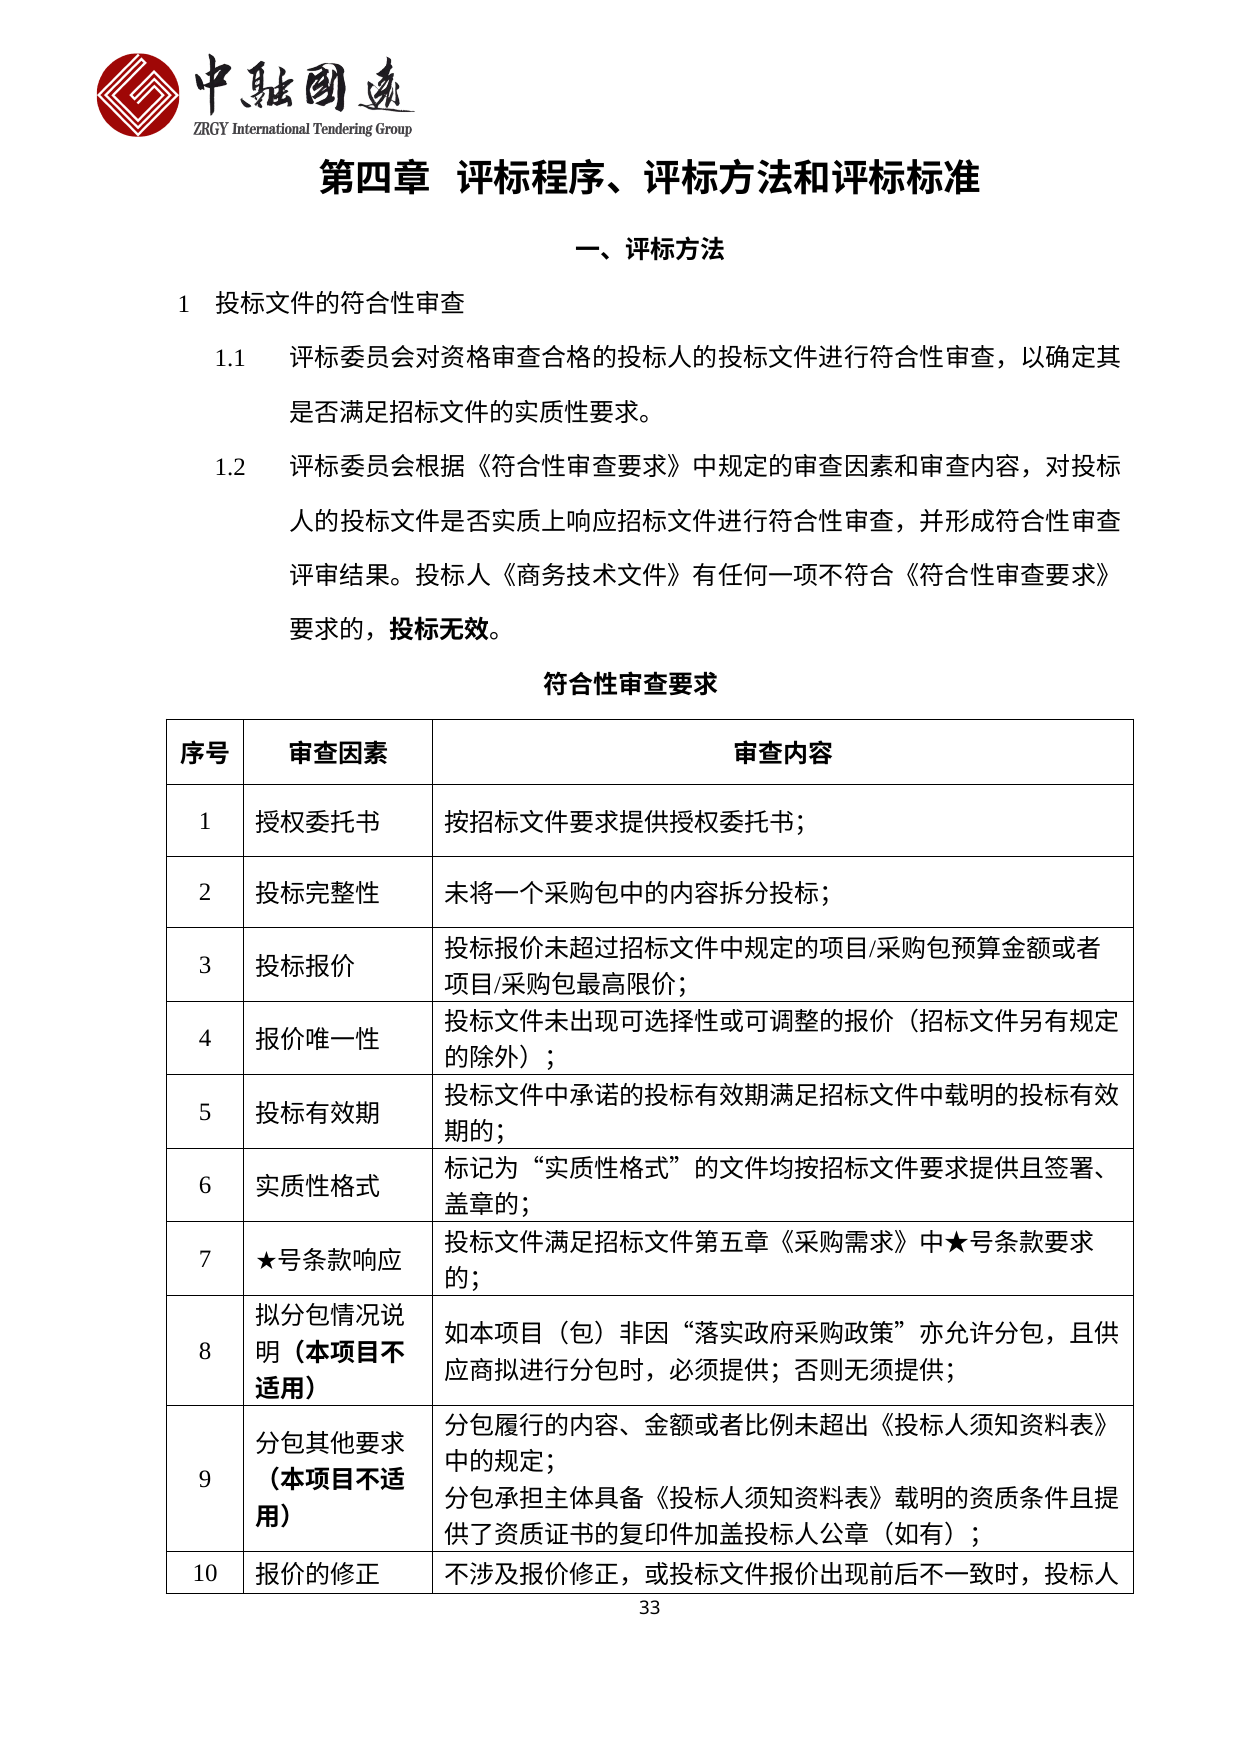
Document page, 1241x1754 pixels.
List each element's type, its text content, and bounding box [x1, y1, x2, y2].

text 第四章 评标程序、评标方法和评标标准 [177, 148, 1122, 202]
table_cell 3 [167, 928, 243, 1001]
list 投标文件的符合性审查 [177, 283, 1122, 320]
table_cell 如本项目（包）非因“落实政府采购政策”亦允许分包，且供应商拟进行分包时，必须提供；否则无须提供； [433, 1296, 1133, 1404]
table_cell 9 [167, 1406, 243, 1551]
table_cell 8 [167, 1296, 243, 1404]
table_cell 1 [167, 785, 243, 856]
table_cell 实质性格式 [244, 1149, 432, 1221]
table_cell 投标报价 [244, 928, 432, 1001]
table_cell 报价唯一性 [244, 1002, 432, 1074]
table_header 审查内容 [433, 720, 1133, 784]
list 评标委员会根据《符合性审查要求》中规定的审查因素和审查内容，对投标人的投标文件是否实质上响应招标文件进行符合性审查，并形成符合性审查评审结果。投标人《商务技术文件》有任何一项不符合《符合性审查要求》要求的，投标无效。 [214, 447, 1122, 646]
table_cell 授权委托书 [244, 785, 432, 856]
table_cell 标记为“实质性格式”的文件均按招标文件要求提供且签署、盖章的； [433, 1149, 1133, 1221]
table_cell 分包履行的内容、金额或者比例未超出《投标人须知资料表》中的规定； 分包承担主体具备《投标人须知资料表》载明的资质条件且提供了资质证书的复印件加盖投标人公章（如有）； [433, 1406, 1133, 1551]
table_cell 投标文件中承诺的投标有效期满足招标文件中载明的投标有效期的； [433, 1075, 1133, 1148]
table_cell 不涉及报价修正，或投标文件报价出现前后不一致时，投标人对修正后的报价予以确认；（如有） [433, 1552, 1133, 1593]
table_cell 10 [167, 1552, 243, 1593]
table_header 序号 [167, 720, 243, 784]
table_cell 5 [167, 1075, 243, 1148]
table_cell 未将一个采购包中的内容拆分投标； [433, 857, 1133, 927]
picture [93, 48, 420, 142]
table_cell 投标有效期 [244, 1075, 432, 1148]
text 符合性审查要求 [140, 664, 1122, 700]
text 一、评标方法 [177, 229, 1122, 265]
table_cell 分包其他要求（本项目不适用） [244, 1406, 432, 1551]
table_cell 投标报价未超过招标文件中规定的项目/采购包预算金额或者项目/采购包最高限价； [433, 928, 1133, 1001]
table_cell 2 [167, 857, 243, 927]
table_cell 按招标文件要求提供授权委托书； [433, 785, 1133, 856]
table_cell 4 [167, 1002, 243, 1074]
table_cell ★号条款响应 [244, 1222, 432, 1295]
table_cell 投标文件未出现可选择性或可调整的报价（招标文件另有规定的除外）； [433, 1002, 1133, 1074]
table_header 审查因素 [244, 720, 432, 784]
table_cell 6 [167, 1149, 243, 1221]
list 评标委员会对资格审查合格的投标人的投标文件进行符合性审查，以确定其是否满足招标文件的实质性要求。 [214, 338, 1122, 428]
table_cell 拟分包情况说明（本项目不适用） [244, 1296, 432, 1404]
table_cell 报价的修正（如有） [244, 1552, 432, 1593]
table_cell 投标完整性 [244, 857, 432, 927]
table_cell 投标文件满足招标文件第五章《采购需求》中★号条款要求的； [433, 1222, 1133, 1295]
table_cell 7 [167, 1222, 243, 1295]
